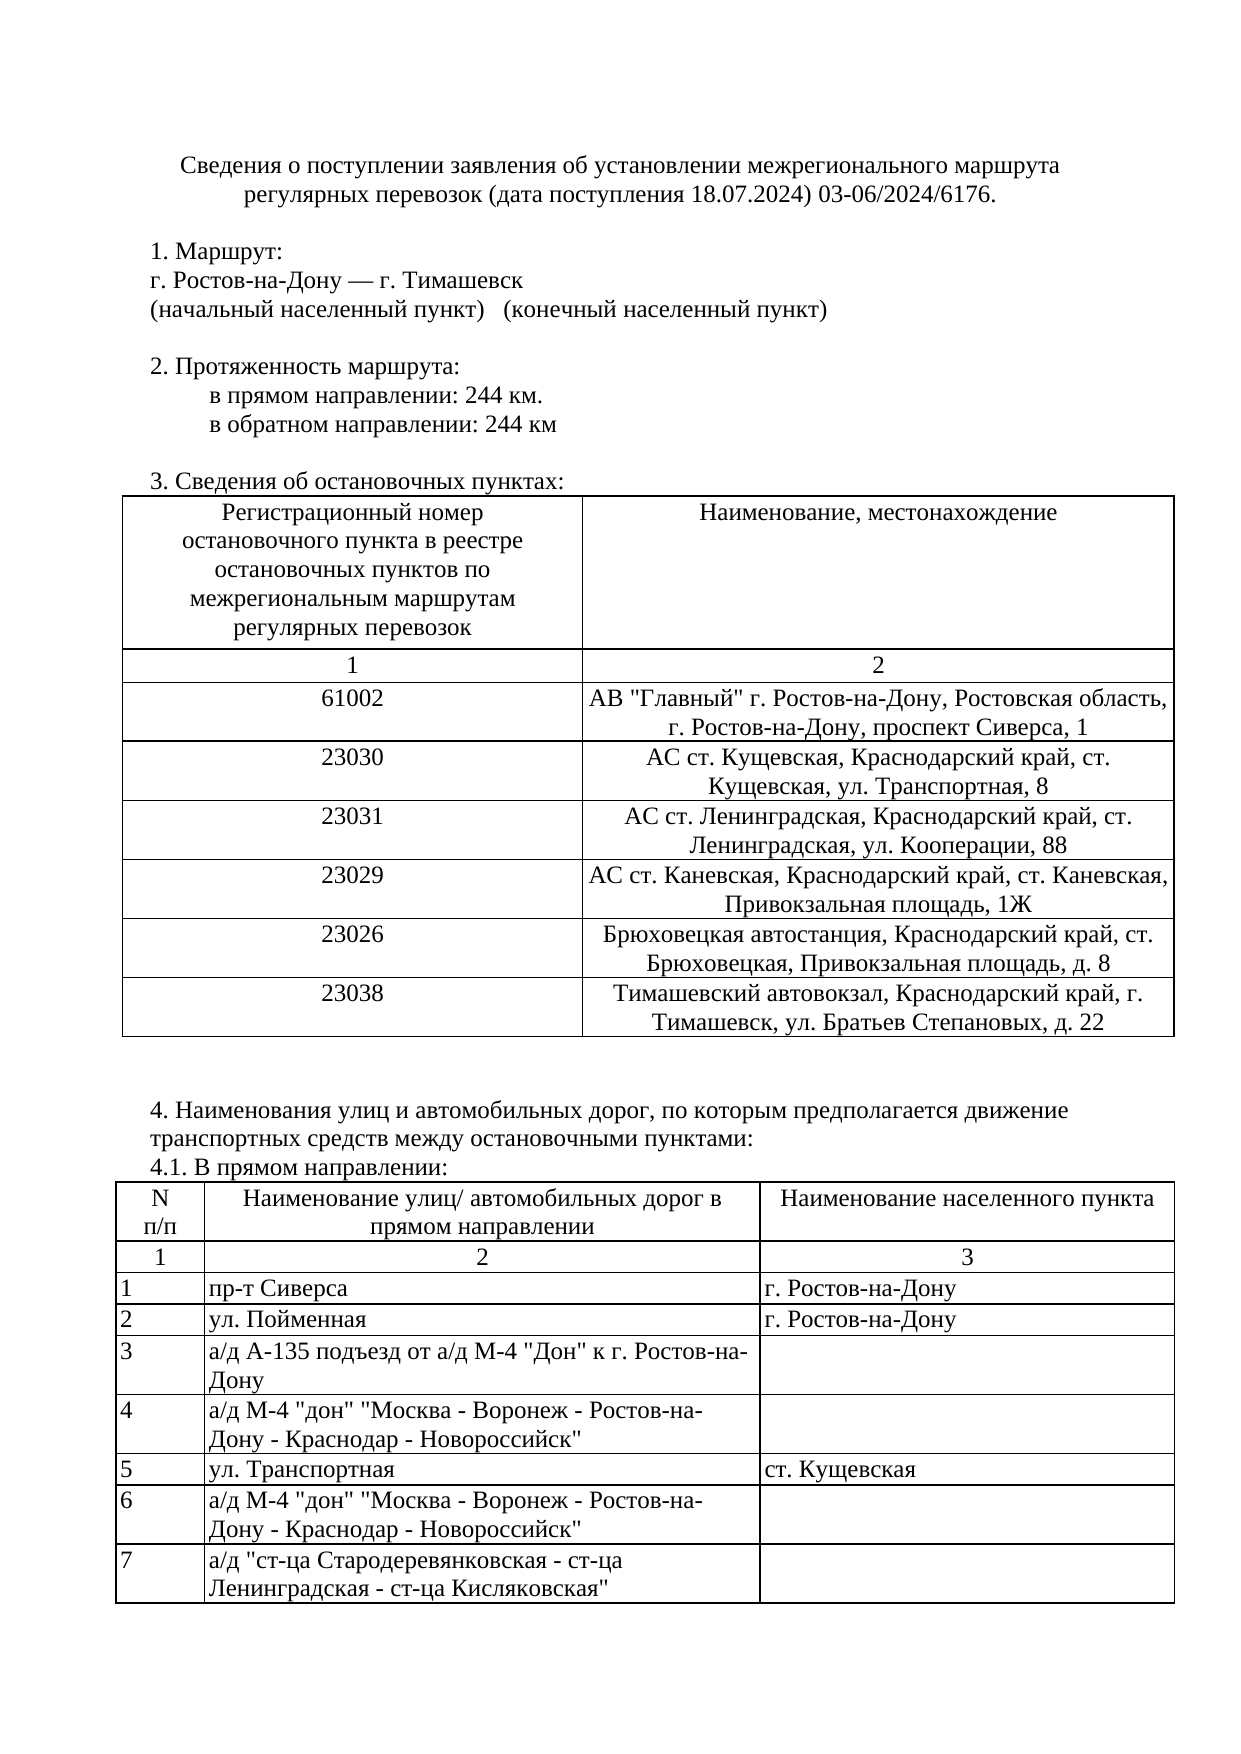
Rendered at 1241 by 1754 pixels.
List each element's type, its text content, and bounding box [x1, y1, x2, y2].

table_cell ул. Транспортная [205, 1454, 759, 1484]
table_cell Брюховецкая автостанция, Краснодарский край, ст. Брюховецкая, Привокзальная площадь, д. 8 [583, 919, 1173, 977]
text 3. Сведения об остановочных пунктах: [150, 466, 1090, 495]
table_cell АС ст. Кущевская, Краснодарский край, ст. Кущевская, ул. Транспортная, 8 [583, 742, 1173, 799]
table_header Наименование улиц/ автомобильных дорог в прямом направлении [205, 1183, 759, 1240]
text (начальный населенный пункт) (конечный населенный пункт) [150, 294, 1090, 322]
table_cell 1 [117, 1273, 204, 1303]
table_cell [761, 1395, 1174, 1453]
table_cell АС ст. Каневская, Краснодарский край, ст. Каневская, Привокзальная площадь, 1Ж [583, 860, 1173, 918]
table_cell 2 [583, 650, 1173, 681]
table_cell АВ "Главный" г. Ростов-на-Дону, Ростовская область, г. Ростов-на-Дону, проспект Сиверса, 1 [583, 683, 1173, 740]
text 1. Маршрут: [150, 236, 1090, 265]
table_cell г. Ростов-на-Дону [761, 1273, 1174, 1303]
table_cell а/д А-135 подъезд от а/д М-4 "Дон" к г. Ростов-на-Дону [205, 1336, 759, 1393]
text в обратном направлении: 244 км [150, 409, 1090, 437]
table_cell [761, 1336, 1174, 1393]
table_cell 23026 [123, 919, 582, 977]
table_cell 7 [117, 1545, 204, 1602]
table_cell 6 [117, 1486, 204, 1543]
table_cell 1 [123, 650, 582, 681]
table_cell 2 [205, 1242, 759, 1272]
text 2. Протяженность маршрута: [150, 351, 1090, 380]
table_cell ст. Кущевская [761, 1454, 1174, 1484]
table_header Наименование населенного пункта [761, 1183, 1174, 1240]
table_cell а/д М-4 "дон" "Москва - Воронеж - Ростов-на-Дону - Краснодар - Новороссийск" [205, 1486, 759, 1543]
text Сведения о поступлении заявления об установлении межрегионального маршрута регулярных перевозок (дата поступления 18.07.2024) 03-06/2024/6176. [150, 150, 1090, 207]
table_cell а/д М-4 "дон" "Москва - Воронеж - Ростов-на-Дону - Краснодар - Новороссийск" [205, 1395, 759, 1453]
table_cell а/д "ст-ца Стародеревянковская - ст-ца Ленинградская - ст-ца Кисляковская" [205, 1545, 759, 1602]
table_cell ул. Пойменная [205, 1305, 759, 1334]
table_cell 1 [117, 1242, 204, 1272]
table_header Наименование, местонахождение [583, 497, 1173, 648]
table_cell 5 [117, 1454, 204, 1484]
text 4.1. В прямом направлении: [150, 1152, 1090, 1181]
table_cell 61002 [123, 683, 582, 740]
table_cell 3 [117, 1336, 204, 1393]
table_cell 23031 [123, 801, 582, 858]
table_cell 3 [761, 1242, 1174, 1272]
table_cell 23030 [123, 742, 582, 799]
text в прямом направлении: 244 км. [150, 380, 1090, 409]
table_cell 23038 [123, 978, 582, 1036]
table_cell [761, 1545, 1174, 1602]
table_cell 23029 [123, 860, 582, 918]
table_cell АС ст. Ленинградская, Краснодарский край, ст. Ленинградская, ул. Кооперации, 88 [583, 801, 1173, 858]
table_cell [761, 1486, 1174, 1543]
text г. Ростов-на-Дону — г. Тимашевск [150, 265, 1090, 294]
table_cell 4 [117, 1395, 204, 1453]
table_cell 2 [117, 1305, 204, 1334]
text 4. Наименования улиц и автомобильных дорог, по которым предполагается движение транспортных средств между остановочными пунктами: [150, 1095, 1090, 1152]
table_header Регистрационный номер остановочного пункта в реестре остановочных пунктов по межрегиональным маршрутам регулярных перевозок [123, 497, 582, 648]
table_cell Тимашевский автовокзал, Краснодарский край, г. Тимашевск, ул. Братьев Степановых, д. 22 [583, 978, 1173, 1036]
table_header N п/п [117, 1183, 204, 1240]
table_cell г. Ростов-на-Дону [761, 1305, 1174, 1334]
table_cell пр-т Сиверса [205, 1273, 759, 1303]
